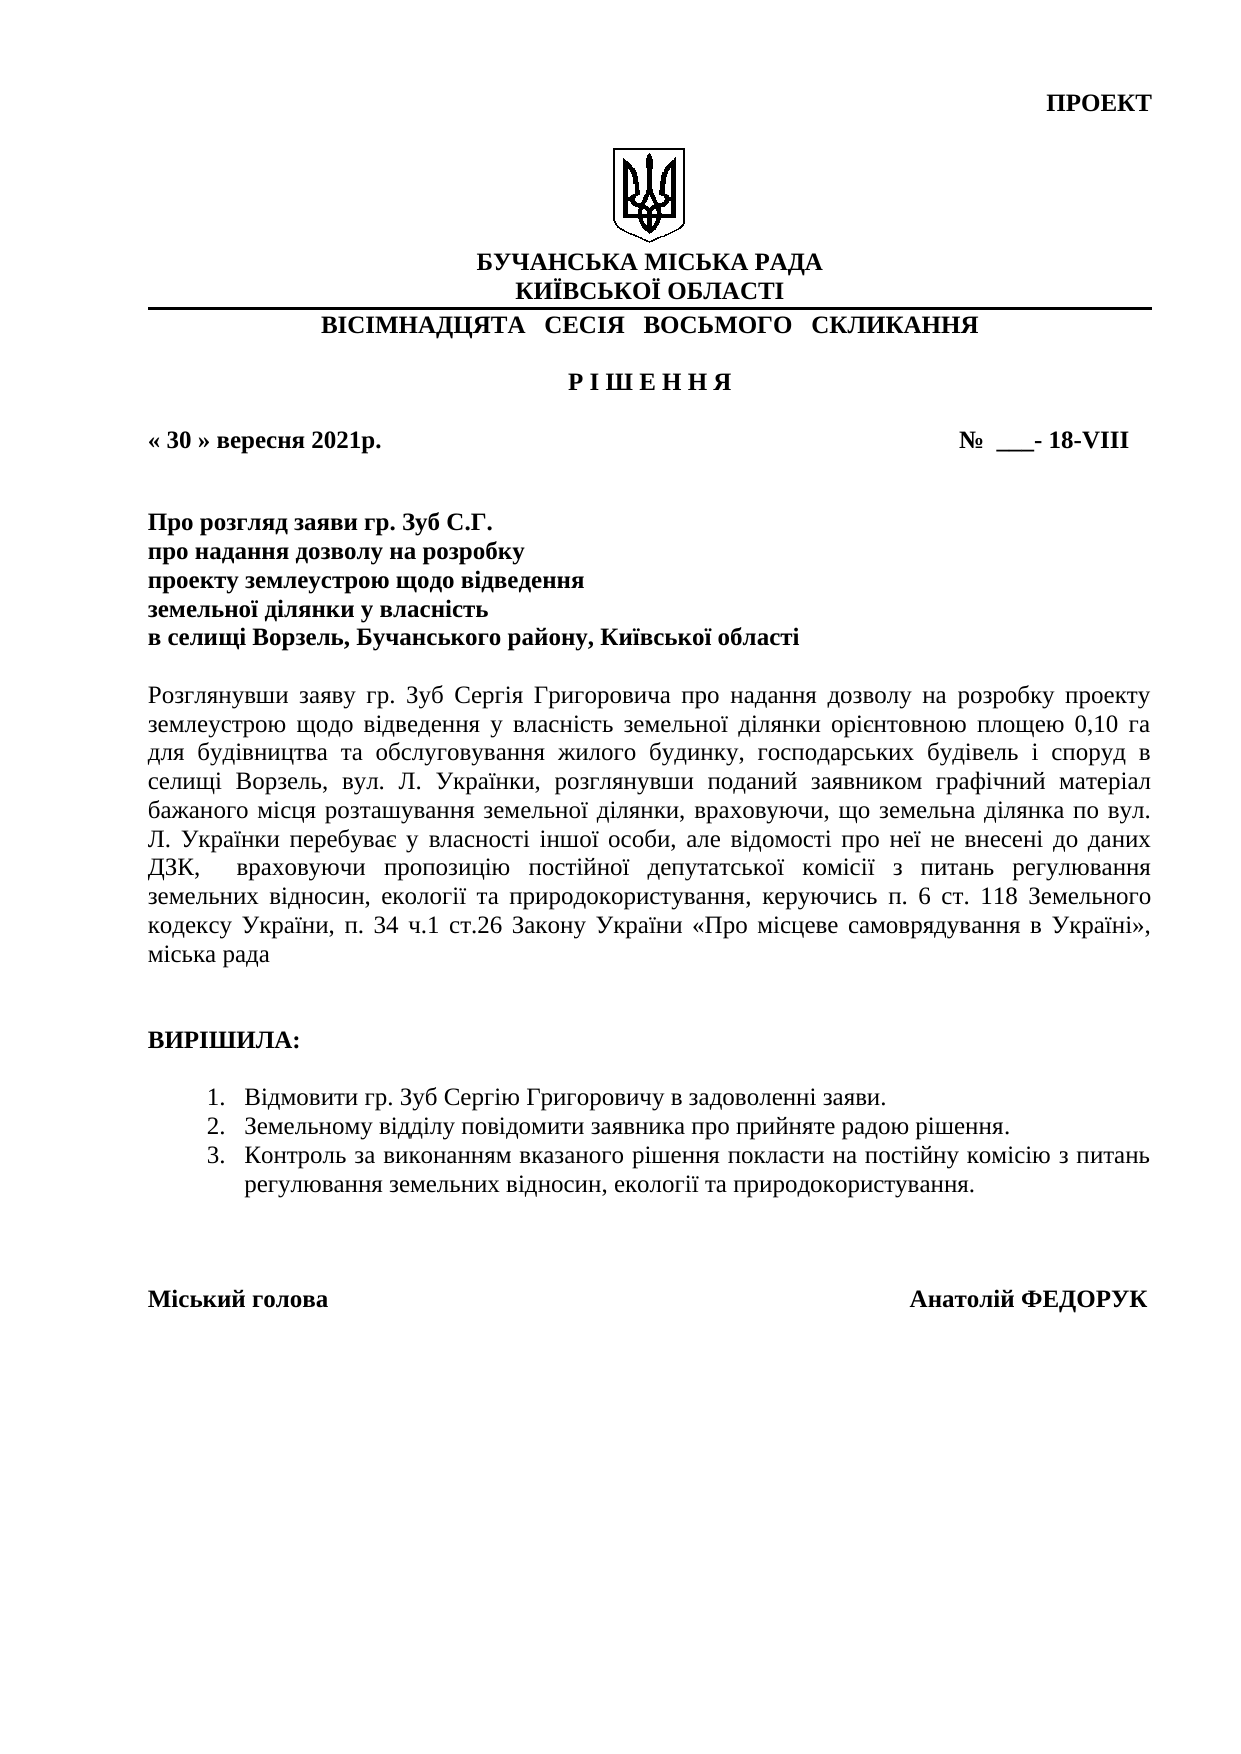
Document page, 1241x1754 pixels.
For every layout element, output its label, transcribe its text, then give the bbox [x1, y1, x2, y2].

text ВИРІШИЛА: [148, 1025, 1152, 1054]
text « 30 » вересня 2021р. № ___- 18-VІІІ [148, 425, 1152, 453]
text Про розгляд заяви гр. Зуб С.Г. [148, 507, 1152, 536]
list Контроль за виконанням вказаного рішення покласти на постійну комісію з питань регулювання земельних відносин, екології та природокористування. [207, 1140, 1152, 1197]
text Міський голова Анатолій ФЕДОРУК [148, 1284, 1152, 1312]
list Відмовити гр. Зуб Сергію Григоровичу в задоволенні заяви. [207, 1082, 1152, 1111]
text про надання дозволу на розробку [148, 536, 1152, 565]
text КИЇВСЬКОЇ ОБЛАСТІ [148, 276, 1152, 307]
text ПРОЕКТ [148, 88, 1152, 117]
text в селищі Ворзель, Бучанського району, Київської області [148, 622, 1152, 651]
text проекту землеустрою щодо відведення [148, 565, 1152, 594]
text Р І Ш Е Н Н Я [148, 367, 1152, 396]
text Розглянувши заяву гр. Зуб Сергія Григоровича про надання дозволу на розробку проекту землеустрою щодо відведення у власність земельної ділянки орієнтовною площею 0,10 га для будівництва та обслуговування жилого будинку, господарських будівель і споруд в селищі Ворзель, вул. Л. Українки, розглянувши поданий заявником графічний матеріал бажаного місця розташування земельної ділянки, враховуючи, що земельна ділянка по вул. Л. Українки перебуває у власності іншої особи, але відомості про неї не внесені до даних ДЗК, враховуючи пропозицію постійної депутатської комісії з питань регулювання земельних відносин, екології та природокористування, керуючись п. 6 ст. 118 Земельного кодексу України, п. 34 ч.1 ст.26 Закону України «Про місцеве самоврядування в Україні», міська рада [148, 680, 1152, 967]
list Земельному відділу повідомити заявника про прийняте радою рішення. [207, 1111, 1152, 1140]
text ВІСІМНАДЦЯТА СЕСІЯ ВОСЬМОГО СКЛИКАННЯ [148, 310, 1152, 338]
text земельної ділянки у власність [148, 594, 1152, 622]
text БУЧАНСЬКА МІСЬКА РАДА [148, 247, 1152, 276]
